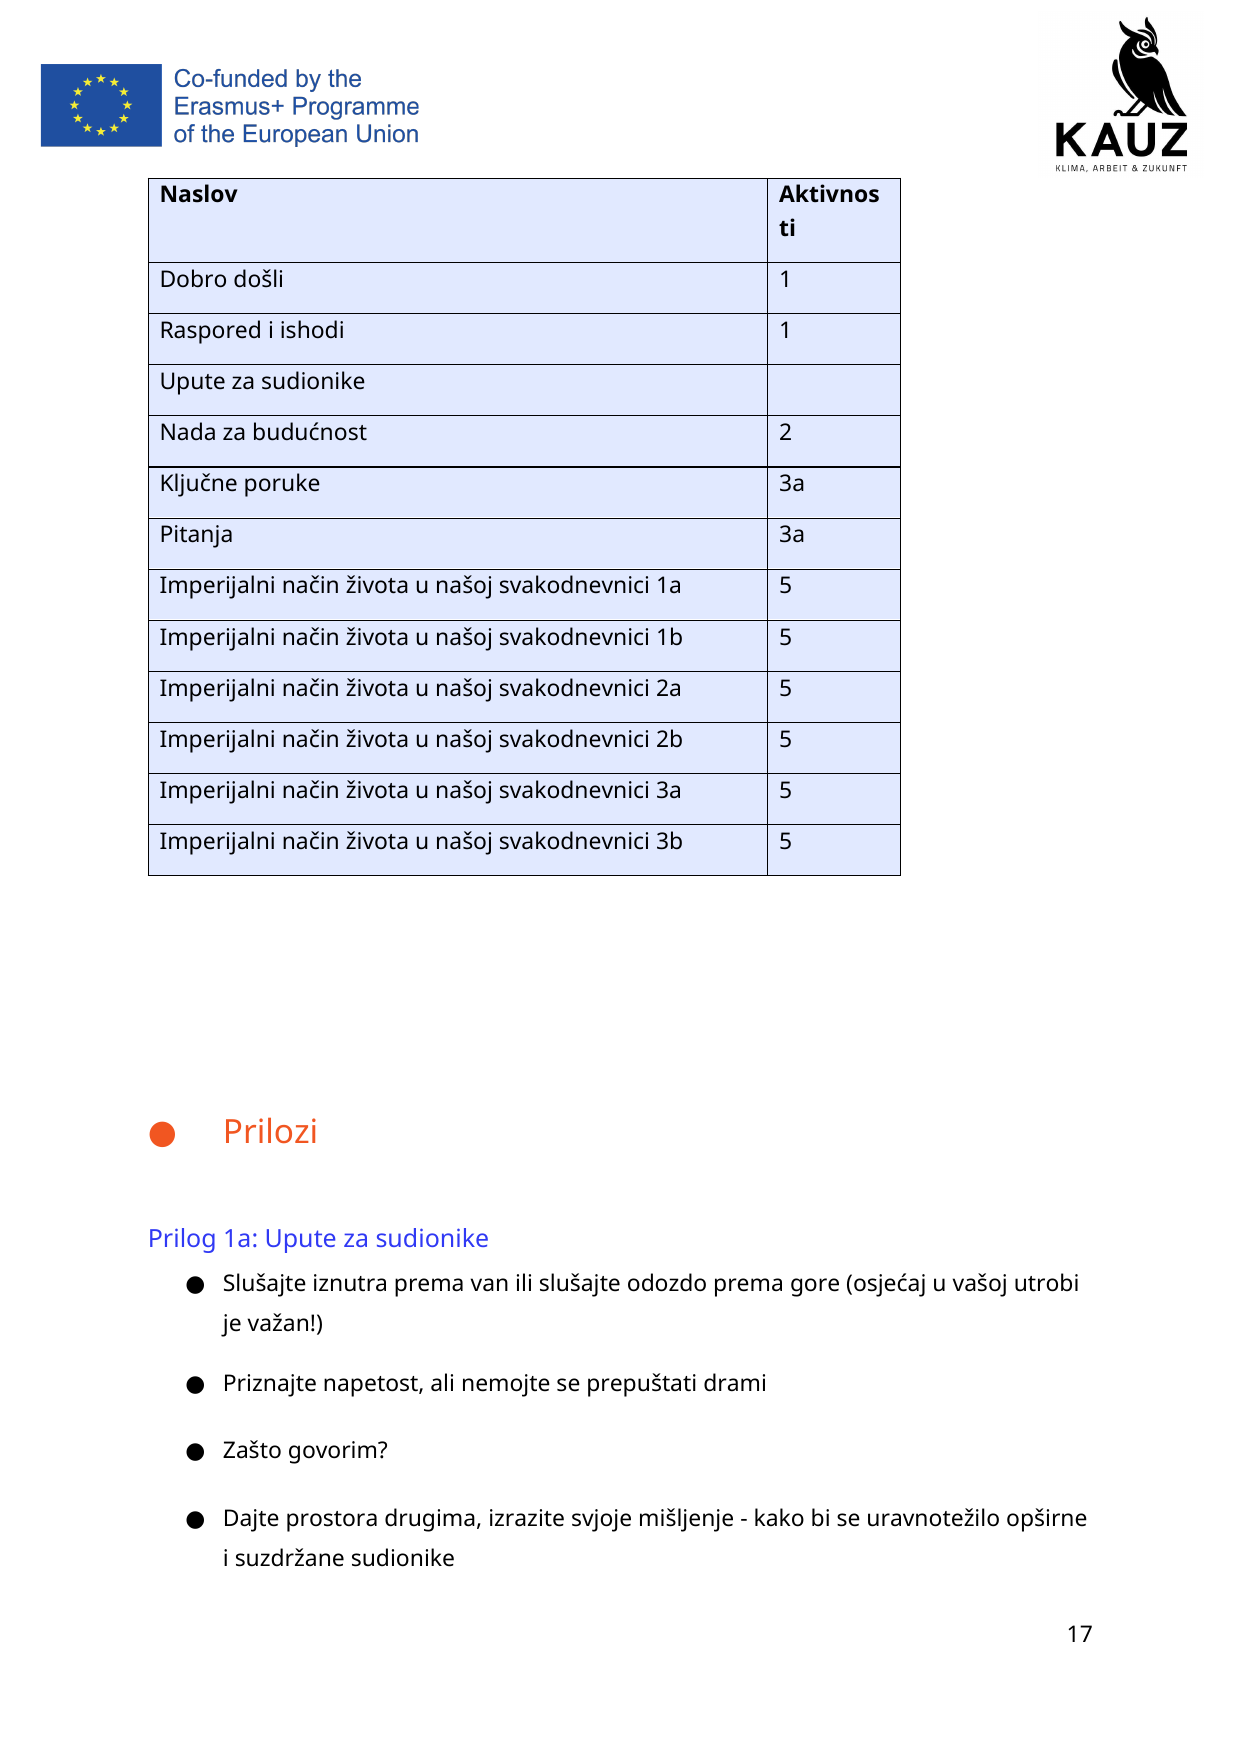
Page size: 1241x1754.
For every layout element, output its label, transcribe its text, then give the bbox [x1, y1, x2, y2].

table_cell Nada za budućnost [149, 416, 767, 466]
table_cell 3a [768, 468, 900, 517]
picture [1038, 11, 1205, 178]
picture [40, 64, 419, 147]
table_cell 5 [768, 570, 900, 619]
table_cell Imperijalni način života u našoj svakodnevnici 1b [149, 621, 767, 671]
list Priznajte napetost, ali nemojte se prepuštati drami [185, 1357, 1093, 1404]
table_cell 2 [768, 416, 900, 466]
table_cell 5 [768, 774, 900, 824]
text Prilog 1a: Upute za sudionike [148, 1221, 1093, 1255]
table_cell 3a [768, 519, 900, 568]
table_cell 5 [768, 825, 900, 875]
table_cell [768, 365, 900, 415]
table_cell Upute za sudionike [149, 365, 767, 415]
table_cell 1 [768, 263, 900, 313]
table_cell Raspored i ishodi [149, 314, 767, 364]
list Dajte prostora drugima, izrazite svjoje mišljenje - kako bi se uravnotežilo opširne i suzdržane sudionike [185, 1492, 1093, 1573]
table_header Naslov [149, 179, 767, 262]
table_cell Imperijalni način života u našoj svakodnevnici 1a [149, 570, 767, 619]
table_cell 5 [768, 672, 900, 722]
table_cell Imperijalni način života u našoj svakodnevnici 2a [149, 672, 767, 722]
list Slušajte iznutra prema van ili slušajte odozdo prema gore (osjećaj u vašoj utrobi je važan!) [185, 1258, 1093, 1338]
table_header Aktivnosti [768, 179, 900, 262]
table_cell Imperijalni način života u našoj svakodnevnici 3b [149, 825, 767, 875]
table_cell Ključne poruke [149, 468, 767, 517]
table_cell Imperijalni način života u našoj svakodnevnici 2b [149, 723, 767, 773]
table_cell Dobro došli [149, 263, 767, 313]
table_cell Imperijalni način života u našoj svakodnevnici 3a [149, 774, 767, 824]
table_cell 5 [768, 723, 900, 773]
table_cell 1 [768, 314, 900, 364]
list Zašto govorim? [185, 1425, 1093, 1472]
table_cell Pitanja [149, 519, 767, 568]
table_cell 5 [768, 621, 900, 671]
subtitle Prilozi [148, 1094, 1093, 1163]
